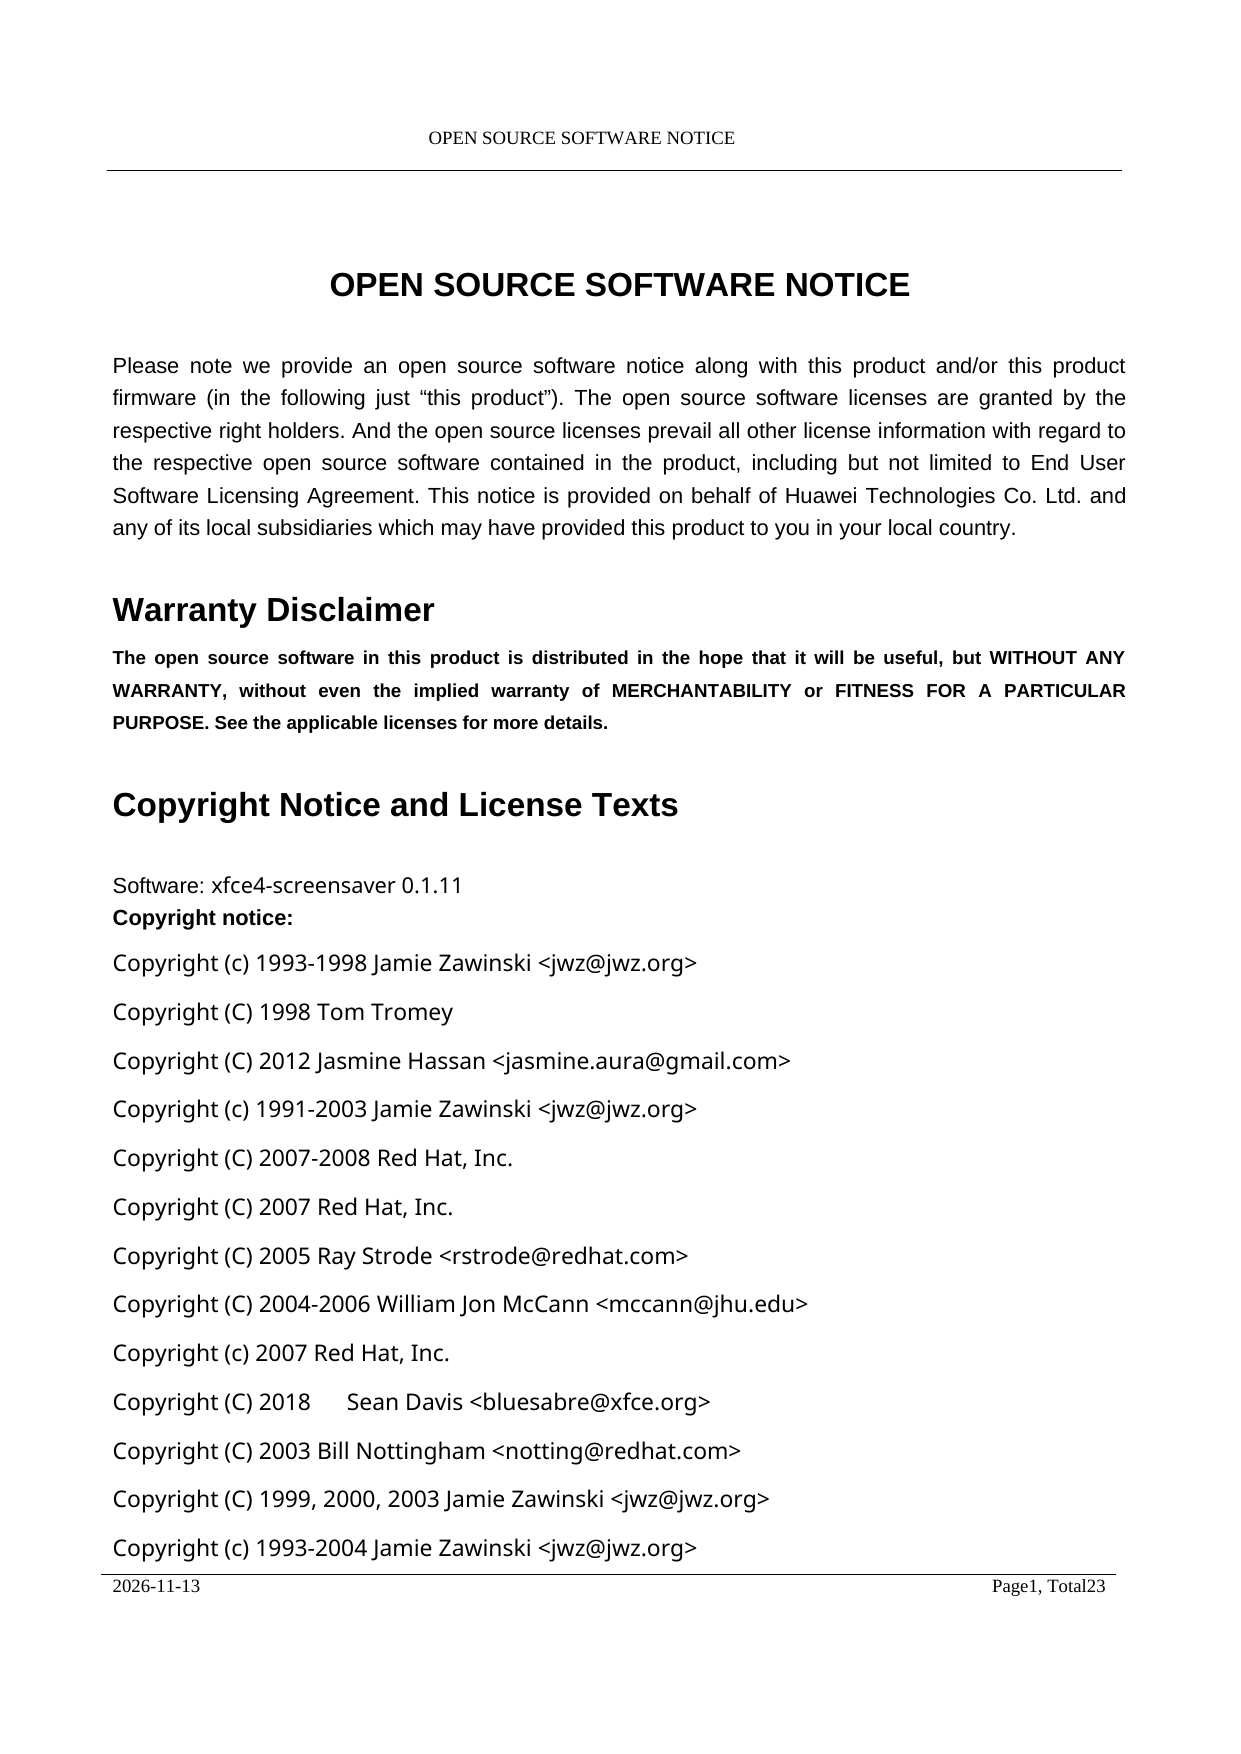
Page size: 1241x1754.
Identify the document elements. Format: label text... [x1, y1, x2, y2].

text Software: xfce4-screensaver 0.1.11 [112, 869, 1128, 901]
text Copyright Notice and License Texts [112, 771, 1128, 836]
text OPEN SOURCE SOFTWARE NOTICE [112, 251, 1128, 316]
text Copyright notice: [112, 901, 1128, 934]
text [112, 947, 1128, 1564]
text Warranty Disclaimer [112, 576, 1128, 641]
text Please note we provide an open source software notice along with this product and/or this product firmware (in the following just “this product”). The open source software licenses are granted by the respective right holders. And the open source licenses prevail all other license information with regard to the respective open source software contained in the product, including but not limited to End User Software Licensing Agreement. This notice is provided on behalf of Huawei Technologies Co. Ltd. and any of its local subsidiaries which may have provided this product to you in your local country. [112, 349, 1128, 544]
text The open source software in this product is distributed in the hope that it will be useful, but WITHOUT ANY WARRANTY, without even the implied warranty of MERCHANTABILITY or FITNESS FOR A PARTICULAR PURPOSE. See the applicable licenses for more details. [112, 641, 1128, 739]
